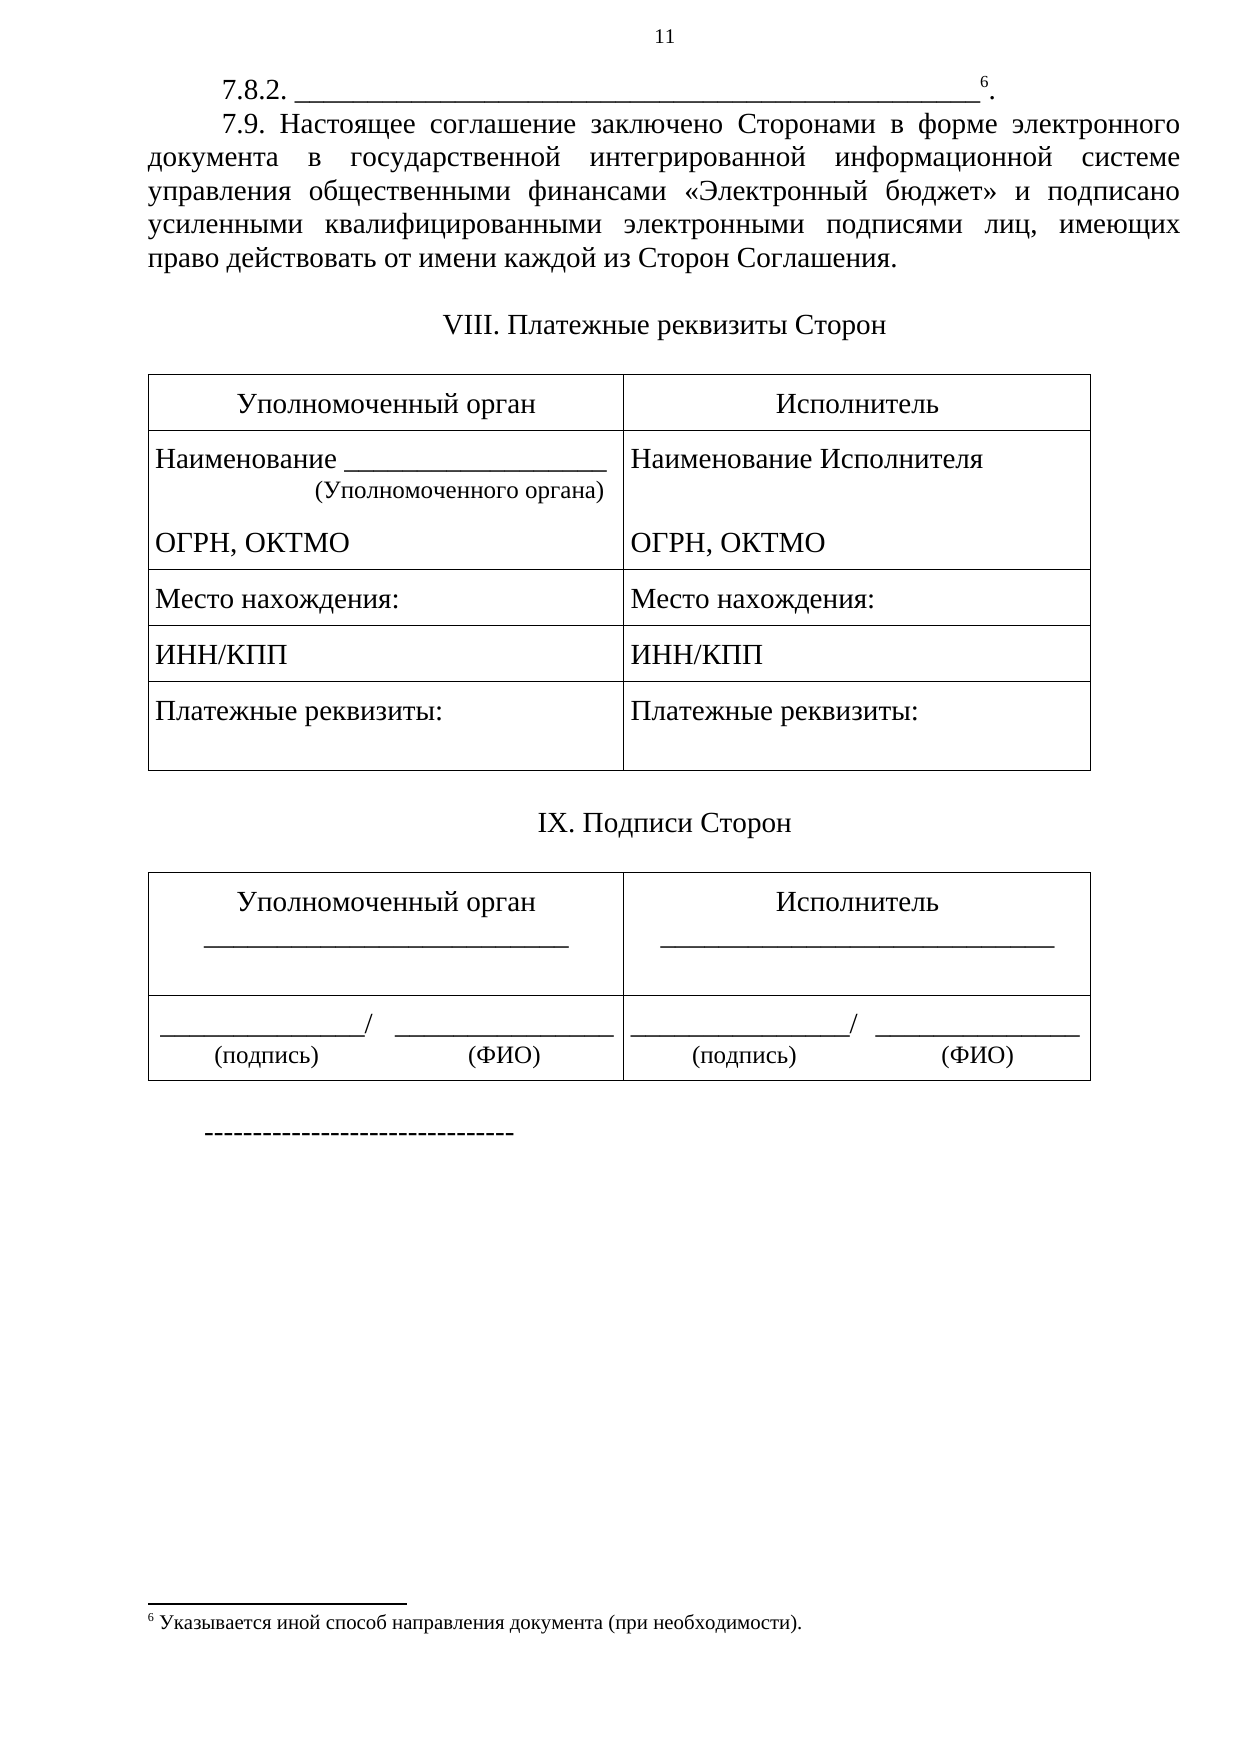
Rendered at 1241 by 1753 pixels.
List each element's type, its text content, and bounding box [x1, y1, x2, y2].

table_header Уполномоченный орган [149, 375, 623, 430]
table_cell Наименование Исполнителя [624, 431, 1090, 514]
table_cell Наименование __________________ (Уполномоченного органа) [149, 431, 623, 514]
table_cell _______________/ (подпись) [624, 996, 864, 1079]
table_cell ______________ (ФИО) [864, 996, 1090, 1079]
text -------------------------------- [148, 1114, 1181, 1148]
table_cell _______________ (ФИО) [384, 996, 623, 1079]
table_header Исполнитель [624, 375, 1090, 430]
table_cell Платежные реквизиты: [624, 682, 1090, 770]
text VIII. Платежные реквизиты Сторон [148, 307, 1181, 341]
table_cell ИНН/КПП [149, 626, 623, 681]
table_cell ИНН/КПП [624, 626, 1090, 681]
table_cell Платежные реквизиты: [149, 682, 623, 770]
text IX. Подписи Сторон [148, 805, 1181, 838]
table_cell ОГРН, ОКТМО [624, 515, 1090, 569]
table_cell Место нахождения: [624, 570, 1090, 625]
table_header Уполномоченный орган _________________________ [149, 873, 623, 995]
text 7.8.2. _______________________________________________. [148, 72, 1181, 106]
text 7.9. Настоящее соглашение заключено Сторонами в форме электронного документа в государственной интегрированной информационной системе управления общественными финансами «Электронный бюджет» и подписано усиленными квалифицированными электронными подписями лиц, имеющих право действовать от имени каждой из Сторон Соглашения. [148, 106, 1181, 273]
table_cell ______________/ (подпись) [149, 996, 384, 1079]
table_cell Место нахождения: [149, 570, 623, 625]
table_cell ОГРН, ОКТМО [149, 515, 623, 569]
table_header Исполнитель ___________________________ [624, 873, 1090, 995]
